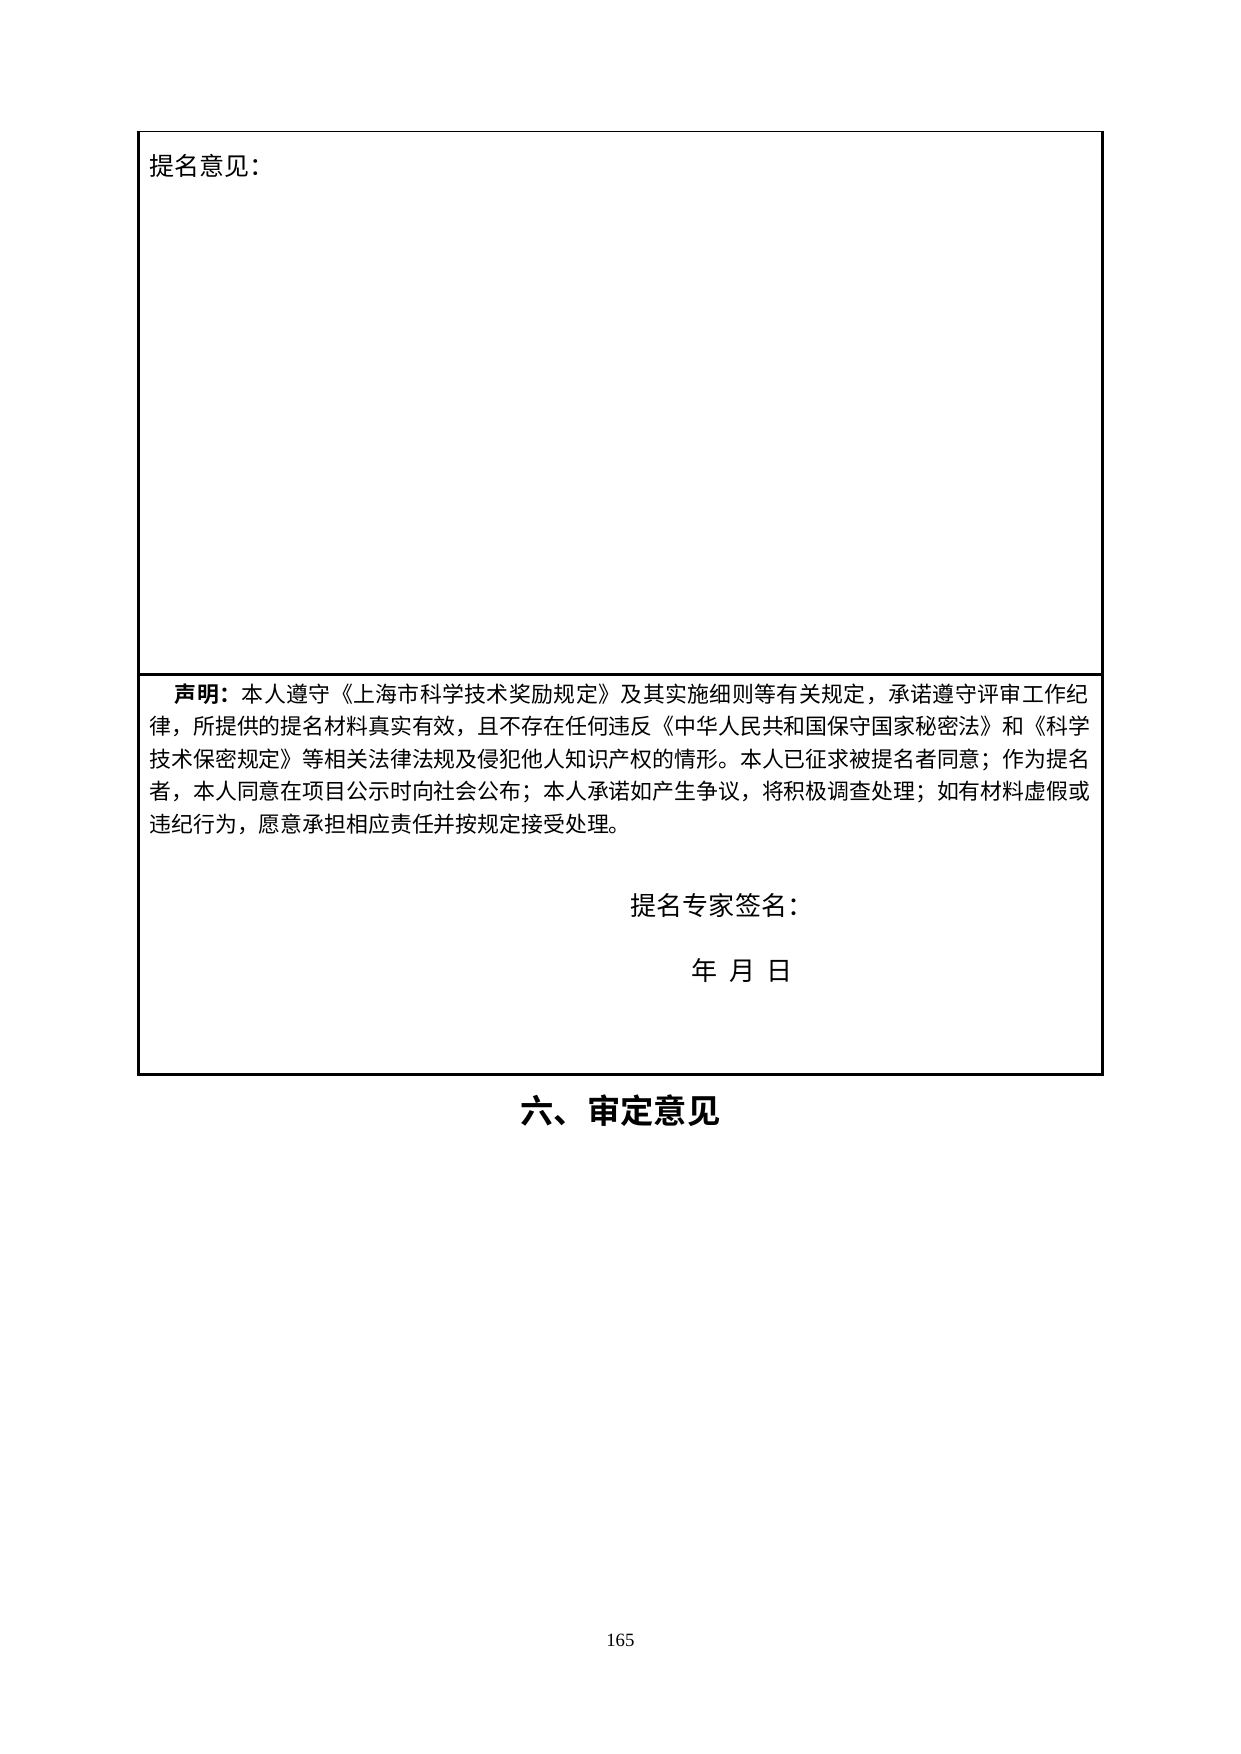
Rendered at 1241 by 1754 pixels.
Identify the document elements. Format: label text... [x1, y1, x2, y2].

text 六、审定意见 [148, 1076, 1092, 1141]
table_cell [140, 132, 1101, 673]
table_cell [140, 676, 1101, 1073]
